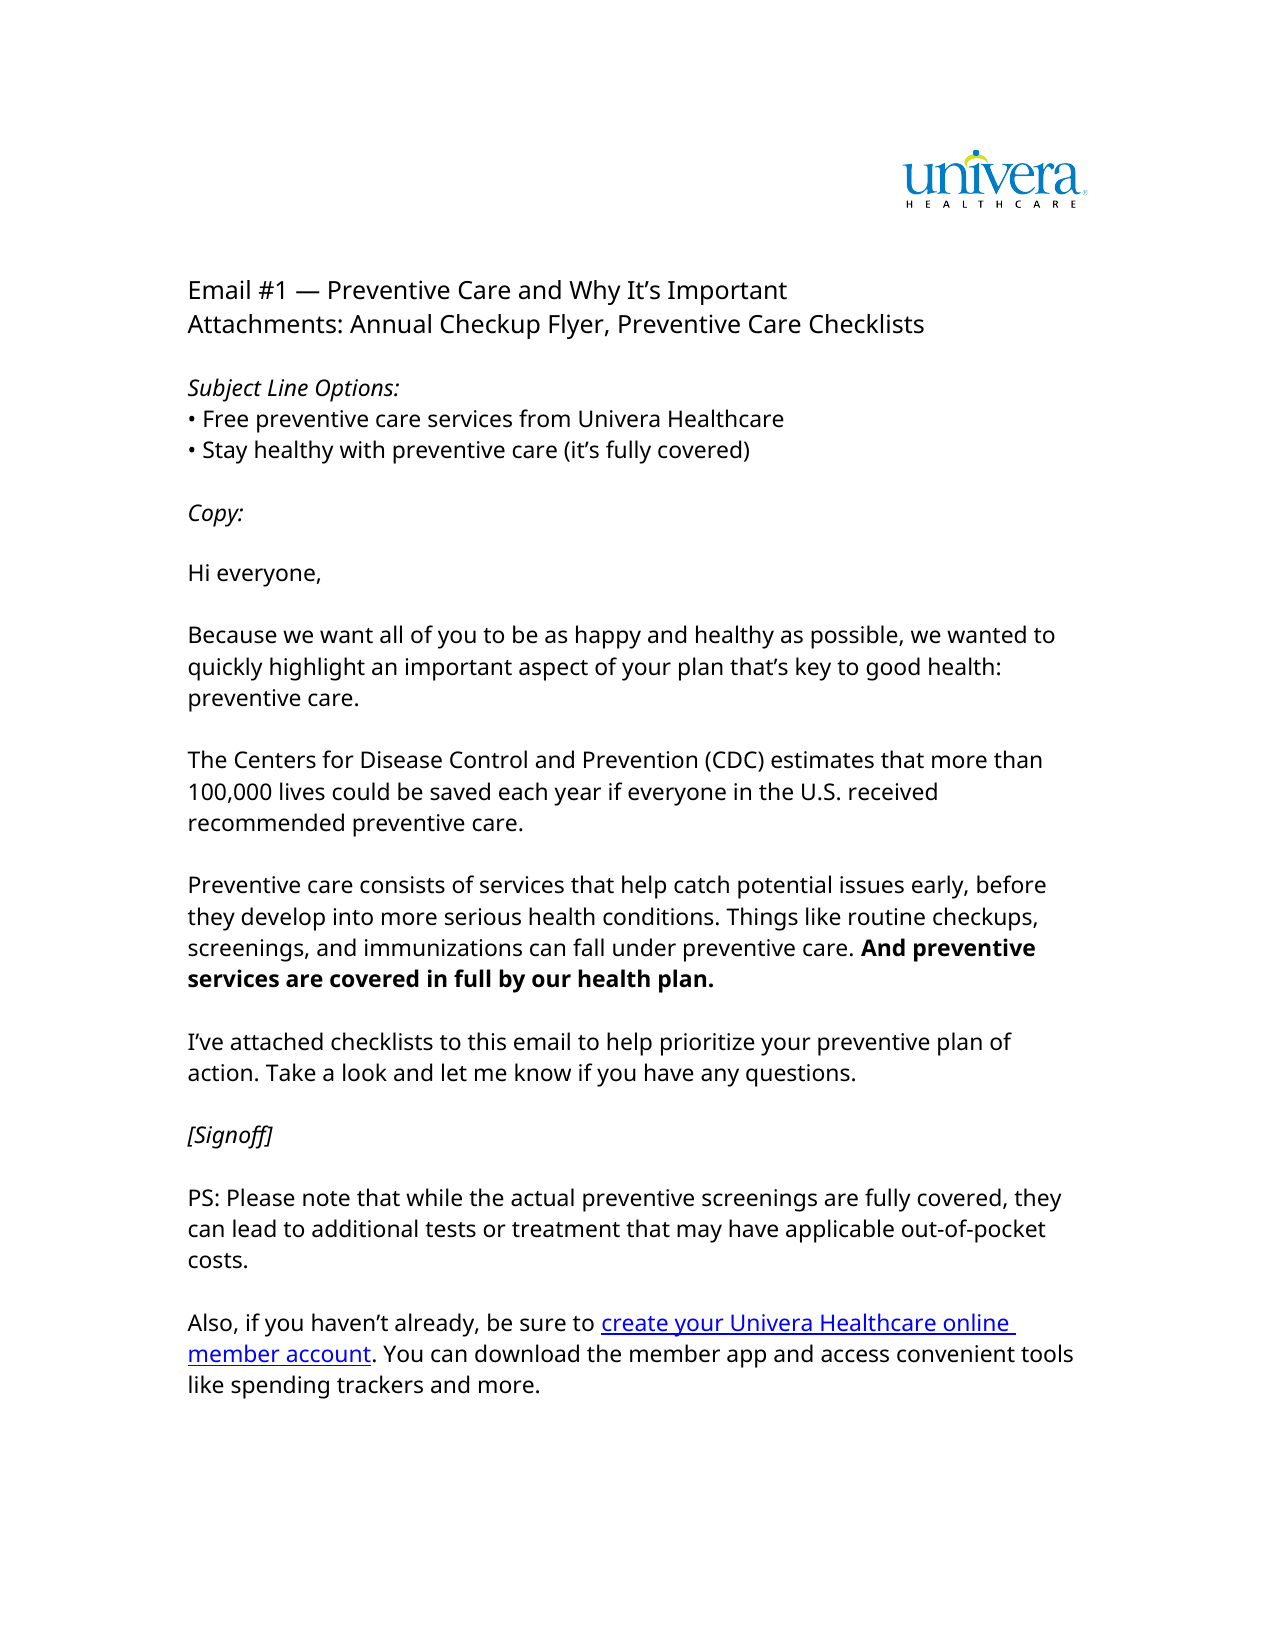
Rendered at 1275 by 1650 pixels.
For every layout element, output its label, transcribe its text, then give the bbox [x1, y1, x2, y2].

text PS: Please note that while the actual preventive screenings are fully covered, they can lead to additional tests or treatment that may have applicable out-of-pocket costs. [187, 1182, 1087, 1276]
text Also, if you haven’t already, be sure to create your Univera Healthcare online member account. You can download the member app and access convenient tools like spending trackers and more. [187, 1307, 1087, 1401]
text Subject Line Options: [187, 372, 1087, 403]
text • Free preventive care services from Univera Healthcare [187, 403, 1087, 434]
text Attachments: Annual Checkup Flyer, Preventive Care Checklists [187, 307, 1087, 341]
text Because we want all of you to be as happy and healthy as possible, we wanted to quickly highlight an important aspect of your plan that’s key to good health: preventive care. [187, 619, 1087, 713]
text Hi everyone, [187, 557, 1087, 588]
text Preventive care consists of services that help catch potential issues early, before they develop into more serious health conditions. Things like routine checkups, screenings, and immunizations can fall under preventive care. And preventive services are covered in full by our health plan. [187, 869, 1087, 994]
text Email #1 — Preventive Care and Why It’s Important [187, 272, 1087, 307]
text I’ve attached checklists to this email to help prioritize your preventive plan of action. Take a look and let me know if you have any questions. [187, 1026, 1087, 1088]
text Copy: [187, 497, 1087, 528]
text • Stay healthy with preventive care (it’s fully covered) [187, 434, 1087, 466]
text [Signoff] [187, 1119, 1087, 1151]
text The Centers for Disease Control and Prevention (CDC) estimates that more than 100,000 lives could be saved each year if everyone in the U.S. received recommended preventive care. [187, 744, 1087, 838]
picture [902, 150, 1088, 208]
